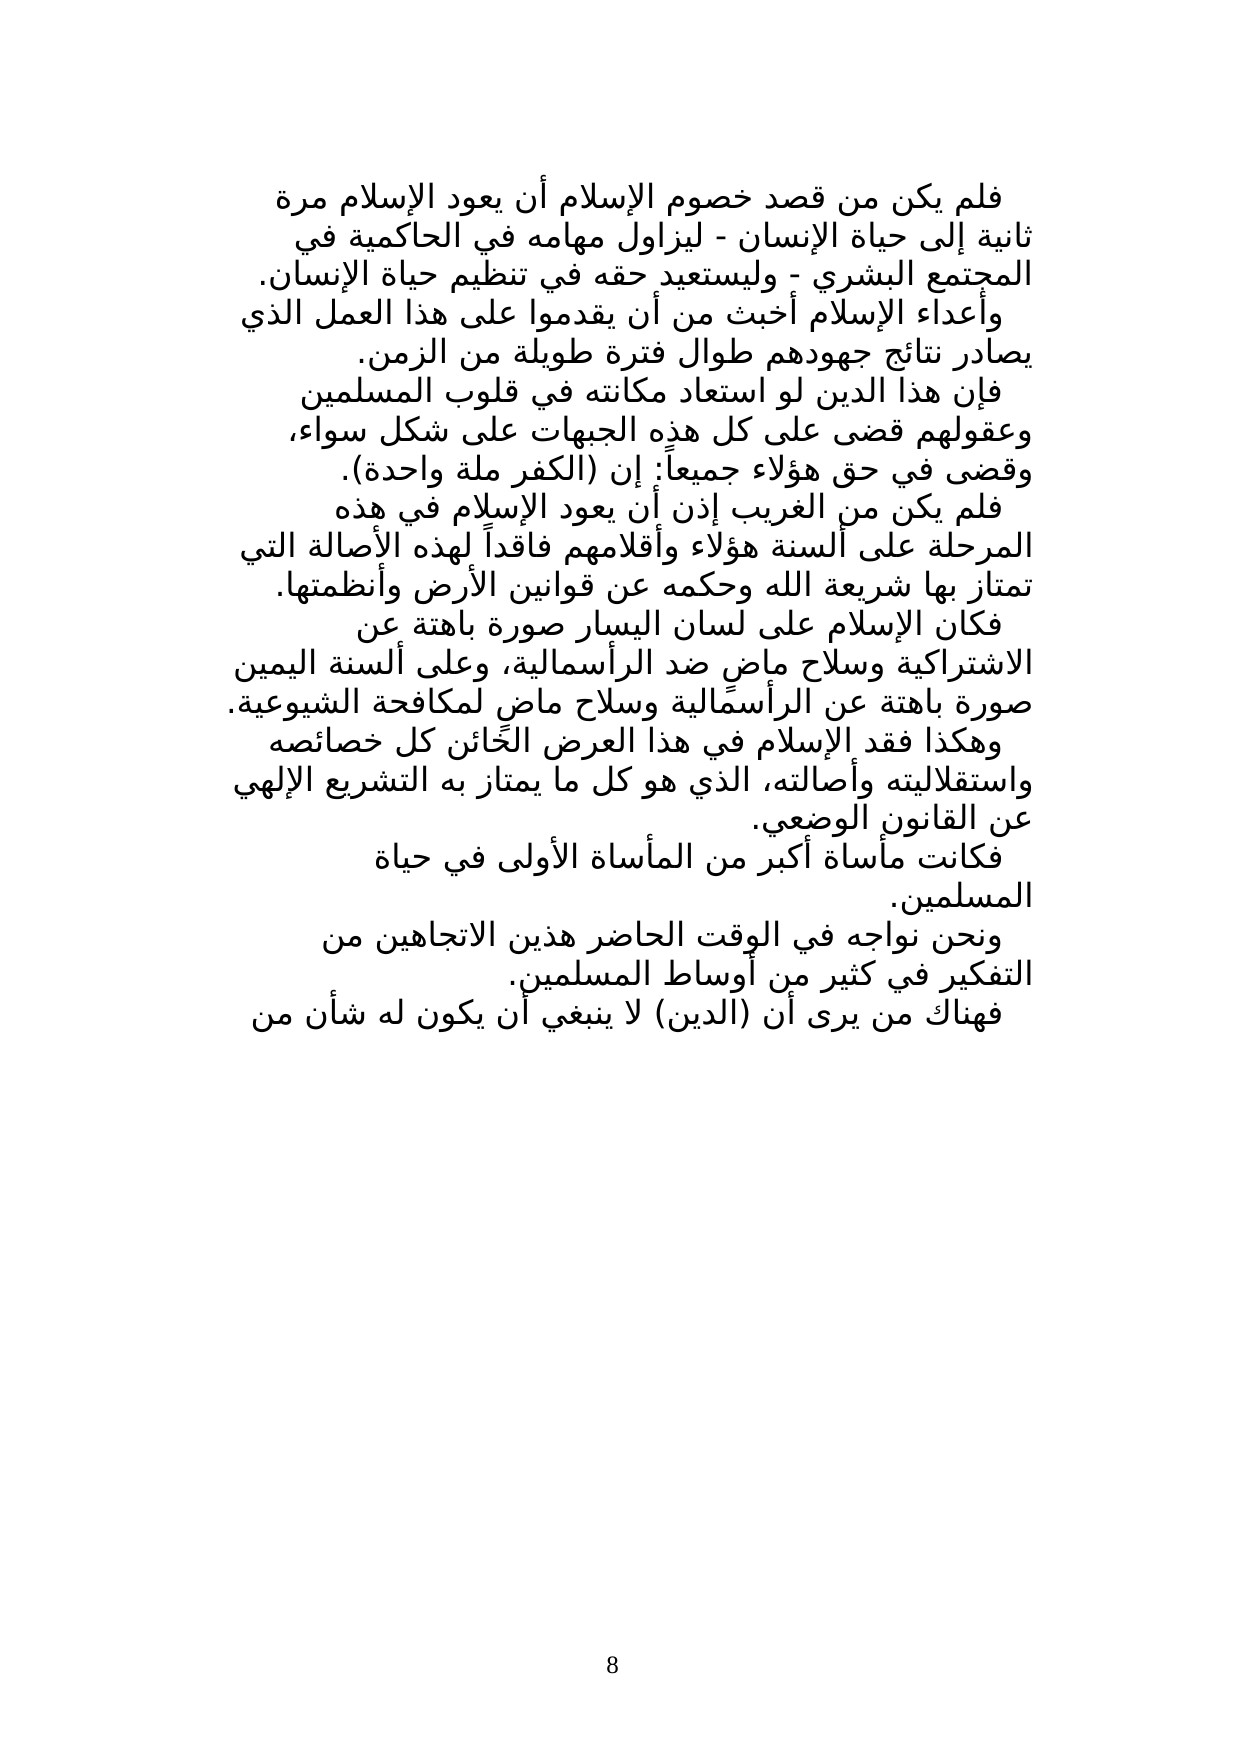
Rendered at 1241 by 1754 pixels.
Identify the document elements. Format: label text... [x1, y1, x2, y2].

text فلم يكن من قصد خصوم الإسلام أن يعود الإسلام مرة ثانية إلى حياة الإنسان - ليزاول مهامه في الحاكمية في المجتمع البشري - وليستعيد حقه في تنظيم حياة الإنسان. [222, 177, 1033, 294]
text وأعداء الإسلام أخبث من أن يقدموا على هذا العمل الذي يصادر نتائج جهودهم طوال فترة طويلة من الزمن. [222, 294, 1033, 371]
text فكان الإسلام على لسان اليسار صورة باهتة عن الاشتراكية وسلاح ماضٍ ضد الرأسمالية، وعلى ألسنة اليمين صورة باهتة عن الرأسمالية وسلاح ماضٍ لمكافحة الشيوعية. [222, 604, 1033, 721]
text فكانت مأساة أكبر من المأساة الأولى في حياة المسلمين. [222, 838, 1033, 915]
text فهناك من يرى أن (الدين) لا ينبغي أن يكون له شأن من [222, 993, 1033, 1032]
text وهكذا فقد الإسلام في هذا العرض الخائن كل خصائصه واستقلاليته وأصالته، الذي هو كل ما يمتاز به التشريع الإلهي عن القانون الوضعي. [222, 721, 1033, 838]
text فإن هذا الدين لو استعاد مكانته في قلوب المسلمين وعقولهم قضى على كل هذه الجبهات على شكل سواء، وقضى في حق هؤلاء جميعاً: إن (الكفر ملة واحدة). [222, 371, 1033, 488]
text فلم يكن من الغريب إذن أن يعود الإسلام في هذه المرحلة على ألسنة هؤلاء وأقلامهم فاقداً لهذه الأصالة التي تمتاز بها شريعة الله وحكمه عن قوانين الأرض وأنظمتها. [222, 488, 1033, 604]
text ونحن نواجه في الوقت الحاضر هذين الاتجاهين من التفكير في كثير من أوساط المسلمين. [222, 915, 1033, 993]
